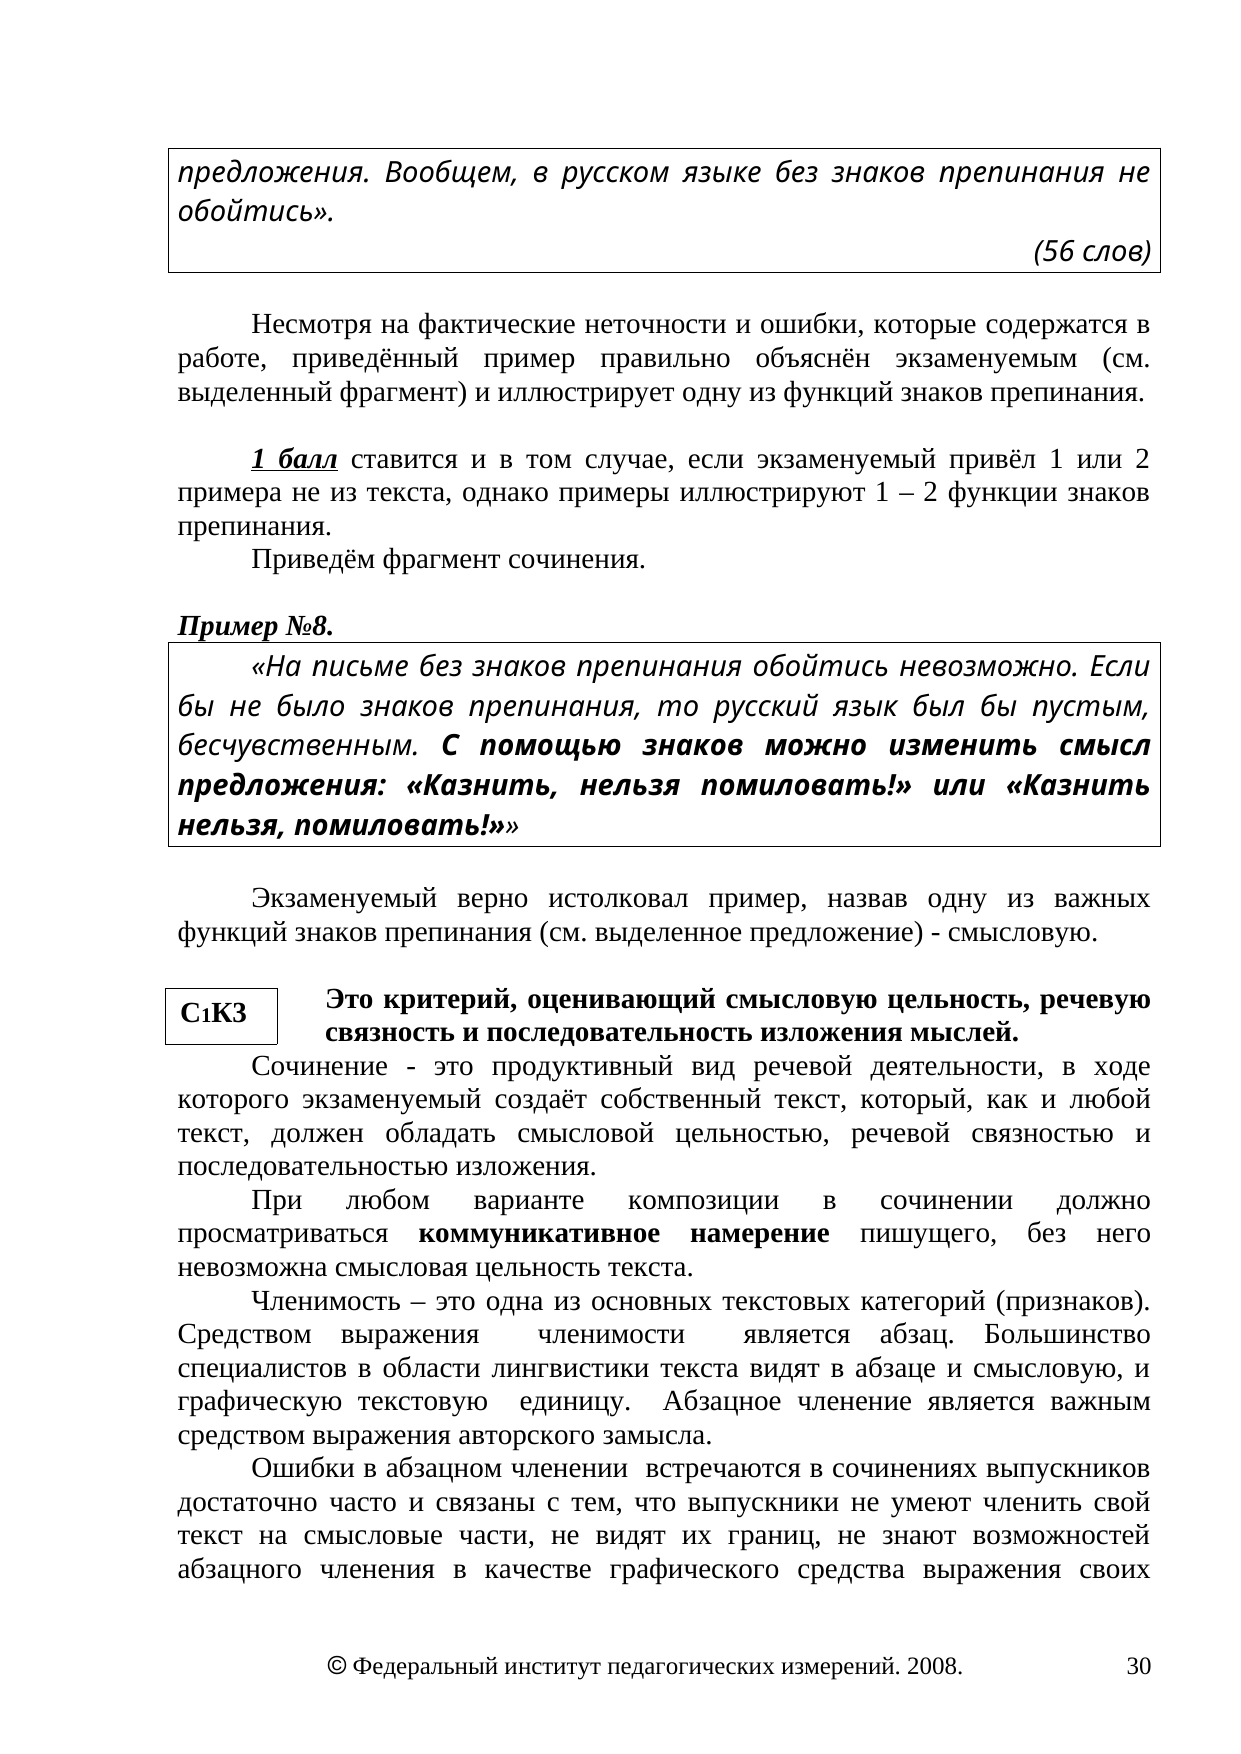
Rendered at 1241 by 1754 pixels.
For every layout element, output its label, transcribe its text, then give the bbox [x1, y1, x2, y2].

text Сочинение - это продуктивный вид речевой деятельности, в ходе которого экзаменуемый создаёт собственный текст, который, как и любой текст, должен обладать смысловой цельностью, речевой связностью и последовательностью изложения. [177, 1048, 1152, 1182]
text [169, 149, 1160, 227]
text 1 балл ставится и в том случае, если экзаменуемый привёл 1 или 2 примера не из текста, однако примеры иллюстрируют 1 – 2 функции знаков препинания. [177, 441, 1152, 541]
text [177, 1450, 1152, 1584]
text «На письме без знаков препинания обойтись невозможно. Если бы не было знаков препинания, то русский язык был бы пустым, бесчувственным. С помощью знаков можно изменить смысл предложения: «Казнить, нельзя помиловать!» или «Казнить нельзя, помиловать!»» [169, 643, 1160, 846]
text Экзаменуемый верно истолковал пример, назвав одну из важных функций знаков препинания (см. выделенное предложение) - смысловую. [177, 880, 1152, 947]
text При любом варианте композиции в сочинении должно просматриваться коммуникативное намерение пишущего, без него невозможна смысловая цельность текста. [177, 1182, 1152, 1283]
text Несмотря на фактические неточности и ошибки, которые содержатся в работе, приведённый пример правильно объяснён экзаменуемым (см. выделенный фрагмент) и иллюстрирует одну из функций знаков препинания. [177, 307, 1152, 407]
text Приведём фрагмент сочинения. [177, 541, 1152, 575]
text (56 слов) [169, 227, 1160, 272]
text Членимость – это одна из основных текстовых категорий (признаков). Средством выражения членимости является абзац. Большинство специалистов в области лингвистики текста видят в абзаце и смысловую, и графическую текстовую единицу. Абзацное членение является важным средством выражения авторского замысла. [177, 1283, 1152, 1450]
text Пример №8. [177, 608, 1152, 642]
text Это критерий, оценивающий смысловую цельность, речевую связность и последовательность изложения мыслей. [325, 981, 1152, 1048]
